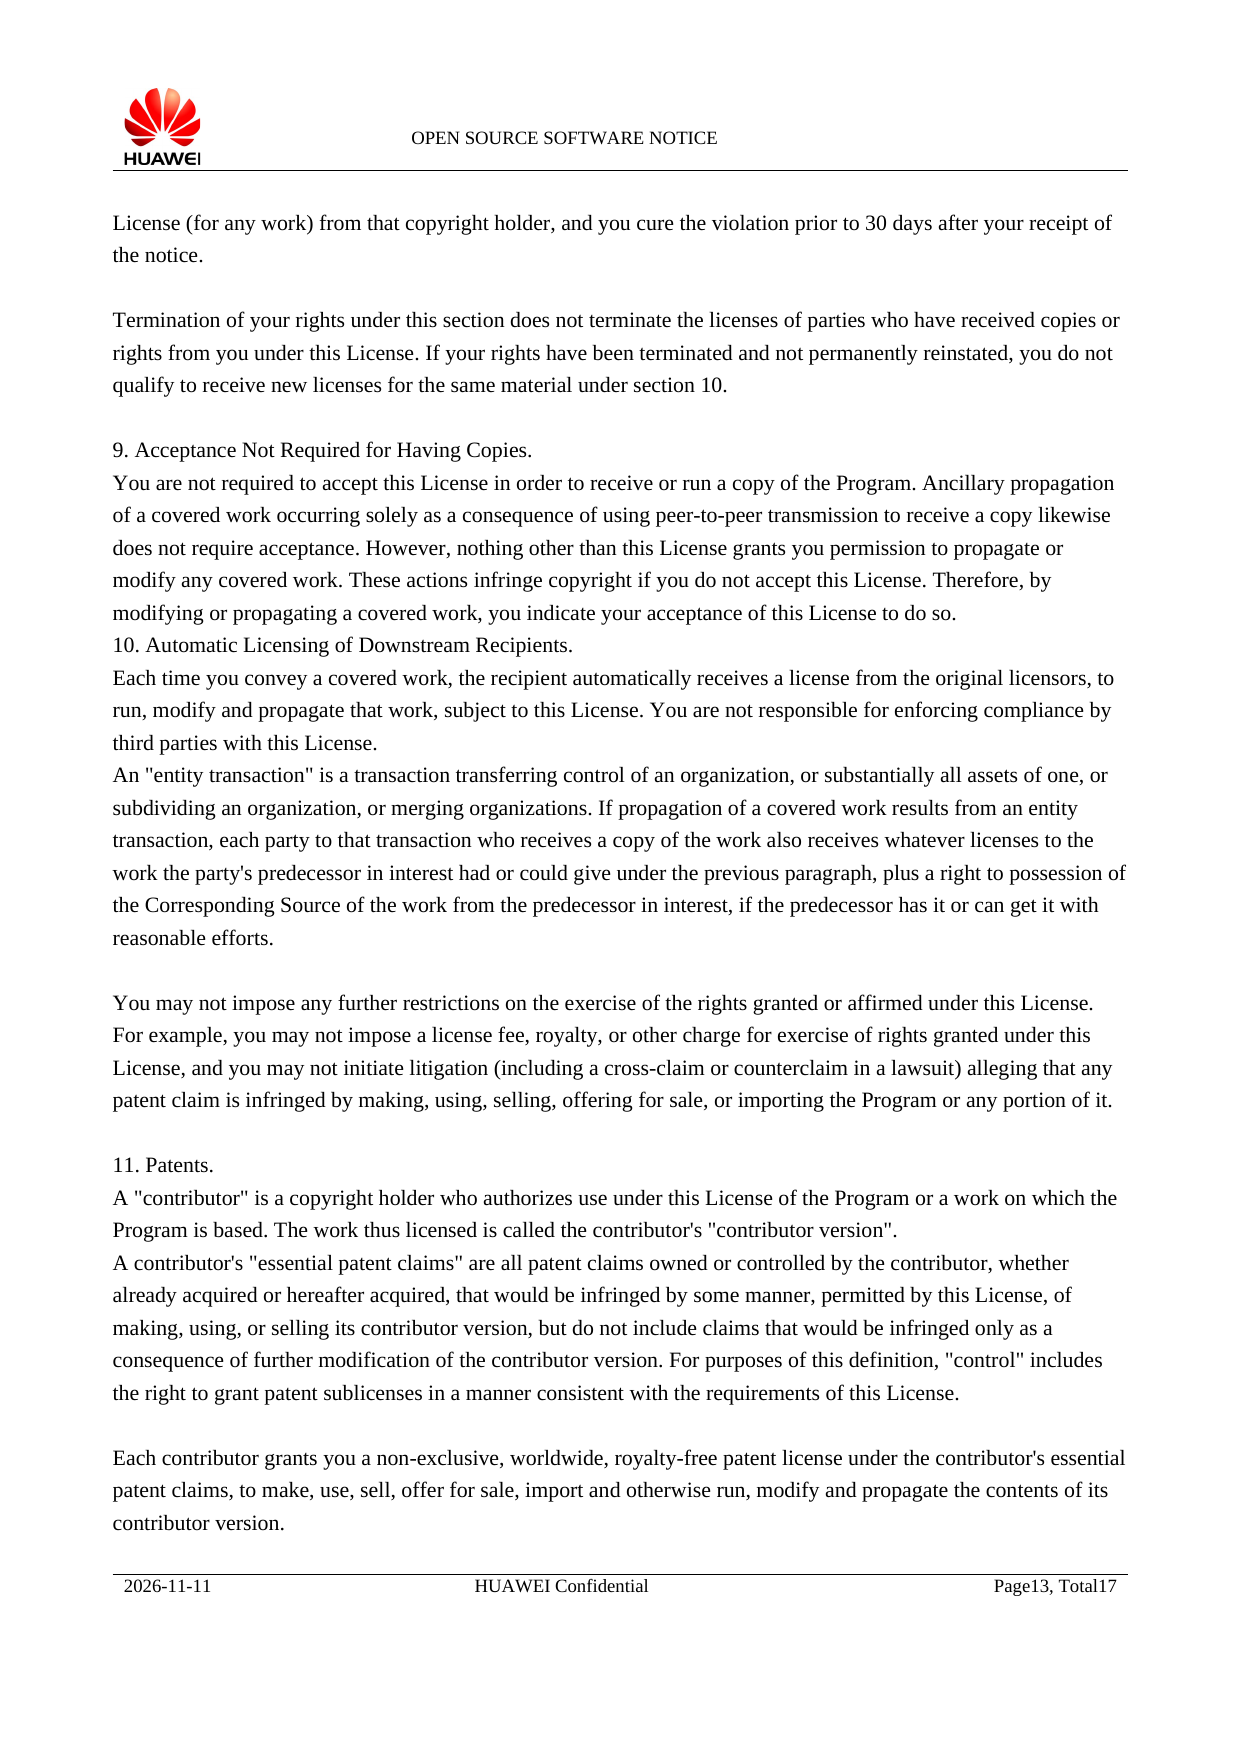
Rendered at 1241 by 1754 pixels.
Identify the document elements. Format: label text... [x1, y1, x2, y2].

picture [124, 88, 201, 165]
